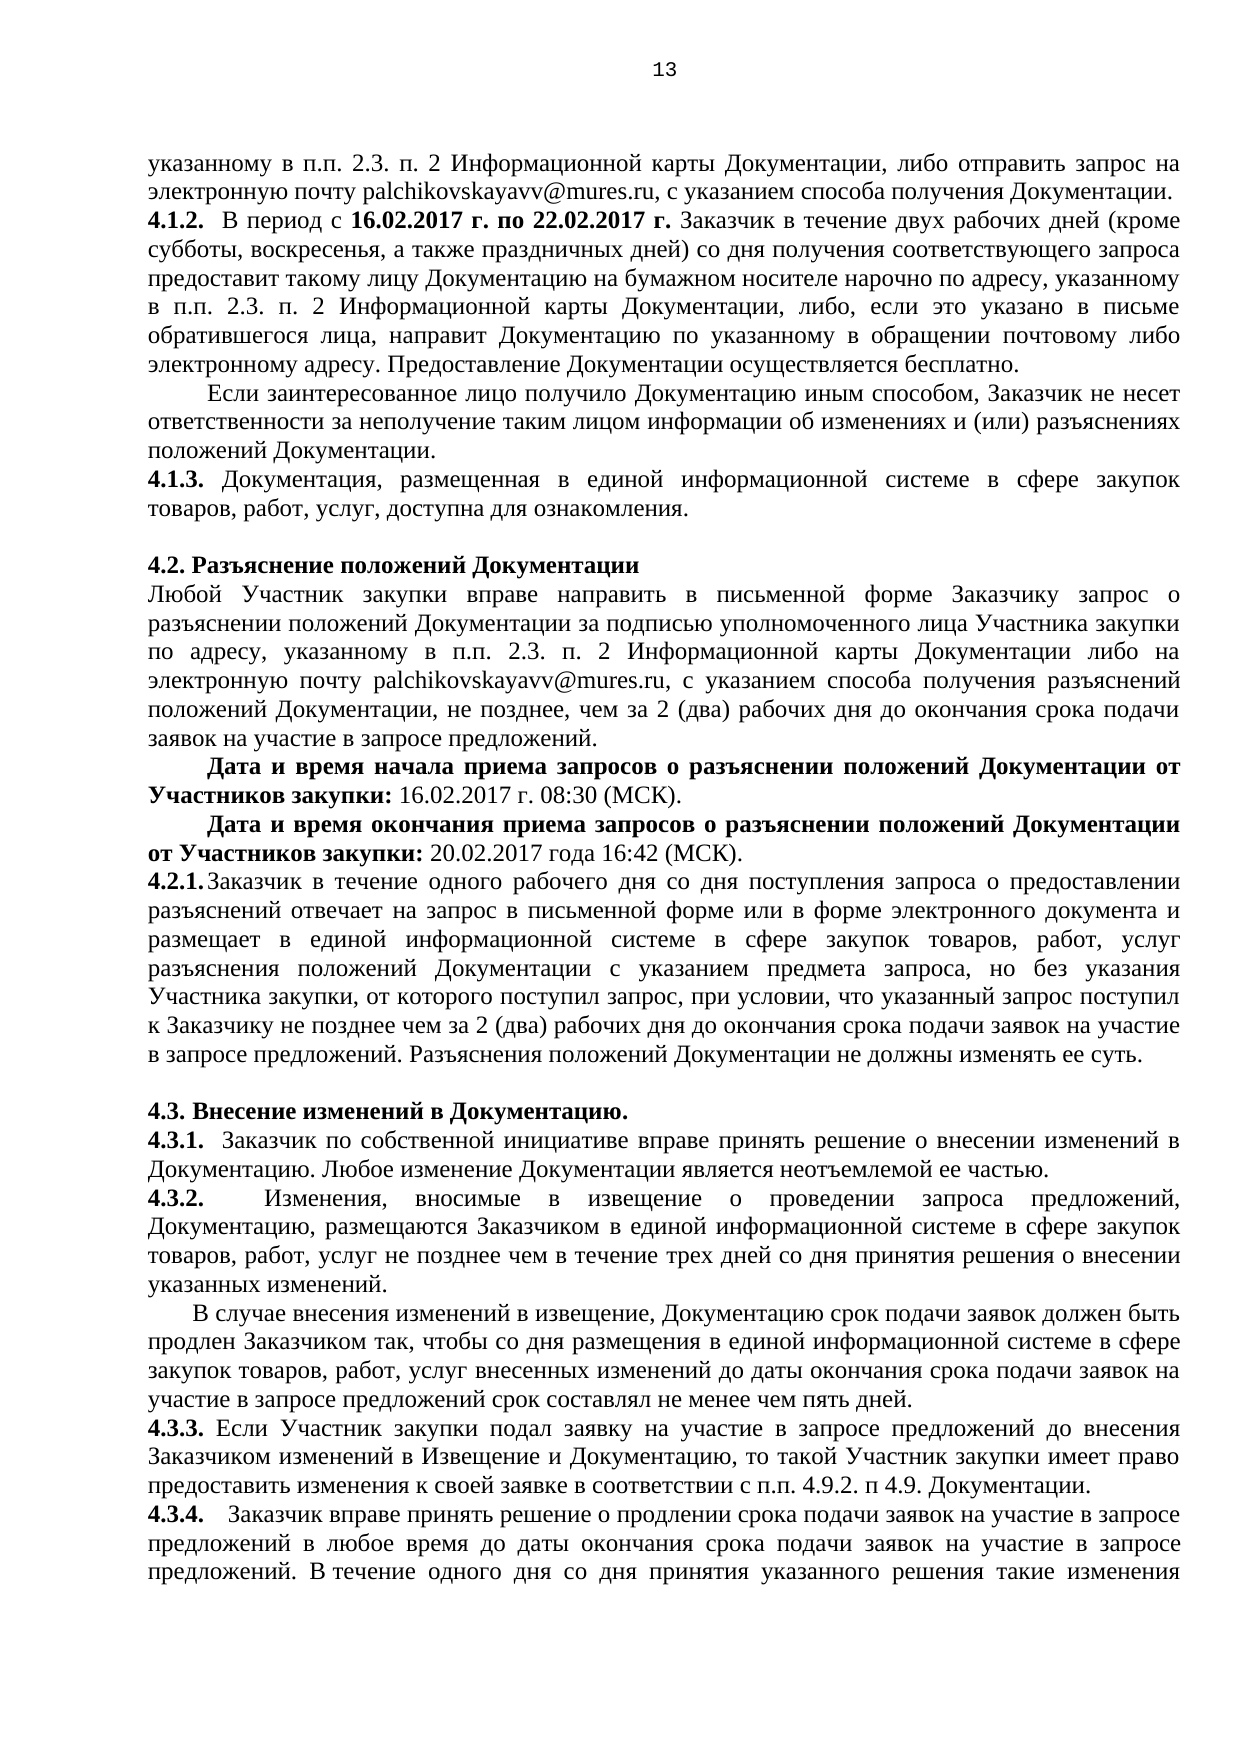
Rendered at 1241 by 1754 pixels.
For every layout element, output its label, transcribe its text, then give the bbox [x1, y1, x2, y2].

list Заказчик в течение одного рабочего дня со дня поступления запроса о предоставлении разъяснений отвечает на запрос в письменной форме или в форме электронного документа и размещает в единой информационной системе в сфере закупок товаров, работ, услуг разъяснения положений Документации с указанием предмета запроса, но без указания Участника закупки, от которого поступил запрос, при условии, что указанный запрос поступил к Заказчику не позднее чем за 2 (два) рабочих дня до окончания срока подачи заявок на участие в запросе предложений. Разъяснения положений Документации не должны изменять ее суть. [148, 866, 1181, 1068]
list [148, 148, 1181, 205]
text 4.3.3. Если Участник закупки подал заявку на участие в запросе предложений до внесения Заказчиком изменений в Извещение и Документацию, то такой Участник закупки имеет право предоставить изменения к своей заявке в соответствии с п.п. 4.9.2. п 4.9. Документации. [148, 1413, 1181, 1499]
list Изменения, вносимые в извещение о проведении запроса предложений, Документацию, размещаются Заказчиком в единой информационной системе в сфере закупок товаров, работ, услуг не позднее чем в течение трех дней со дня принятия решения о внесении указанных изменений. [148, 1183, 1181, 1298]
text Любой Участник закупки вправе направить в письменной форме Заказчику запрос о разъяснении положений Документации за подписью уполномоченного лица Участника закупки по адресу, указанному в п.п. 2.3. п. 2 Информационной карты Документации либо на электронную почту palchikovskayavv@mures.ru, с указанием способа получения разъяснений положений Документации, не позднее, чем за 2 (два) рабочих дня до окончания срока подачи заявок на участие в запросе предложений. [148, 579, 1181, 751]
text Дата и время начала приема запросов о разъяснении положений Документации от Участников закупки: 16.02.2017 г. 08:30 (МСК). [148, 751, 1181, 809]
list Внесение изменений в Документацию. [148, 1096, 1181, 1125]
list Документация, размещенная в единой информационной системе в сфере закупок товаров, работ, услуг, доступна для ознакомления. [148, 464, 1181, 521]
text 4.2. Разъяснение положений Документации [148, 550, 1181, 579]
list Заказчик по собственной инициативе вправе принять решение о внесении изменений в Документацию. Любое изменение Документации является неотъемлемой ее частью. [148, 1125, 1181, 1183]
list В период с 16.02.2017 г. по 22.02.2017 г. Заказчик в течение двух рабочих дней (кроме субботы, воскресенья, а также праздничных дней) со дня получения соответствующего запроса предоставит такому лицу Документацию на бумажном носителе нарочно по адресу, указанному в п.п. 2.3. п. 2 Информационной карты Документации, либо, если это указано в письме обратившегося лица, направит Документацию по указанному в обращении почтовому либо электронному адресу. Предоставление Документации осуществляется бесплатно. [148, 205, 1181, 378]
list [148, 1499, 1181, 1585]
text Если заинтересованное лицо получило Документацию иным способом, Заказчик не несет ответственности за неполучение таким лицом информации об изменениях и (или) разъяснениях положений Документации. [148, 378, 1181, 464]
text В случае внесения изменений в извещение, Документацию срок подачи заявок должен быть продлен Заказчиком так, чтобы со дня размещения в единой информационной системе в сфере закупок товаров, работ, услуг внесенных изменений до даты окончания срока подачи заявок на участие в запросе предложений срок составлял не менее чем пять дней. [148, 1298, 1181, 1413]
text Дата и время окончания приема запросов о разъяснении положений Документации от Участников закупки: 20.02.2017 года 16:42 (МСК). [148, 809, 1181, 866]
